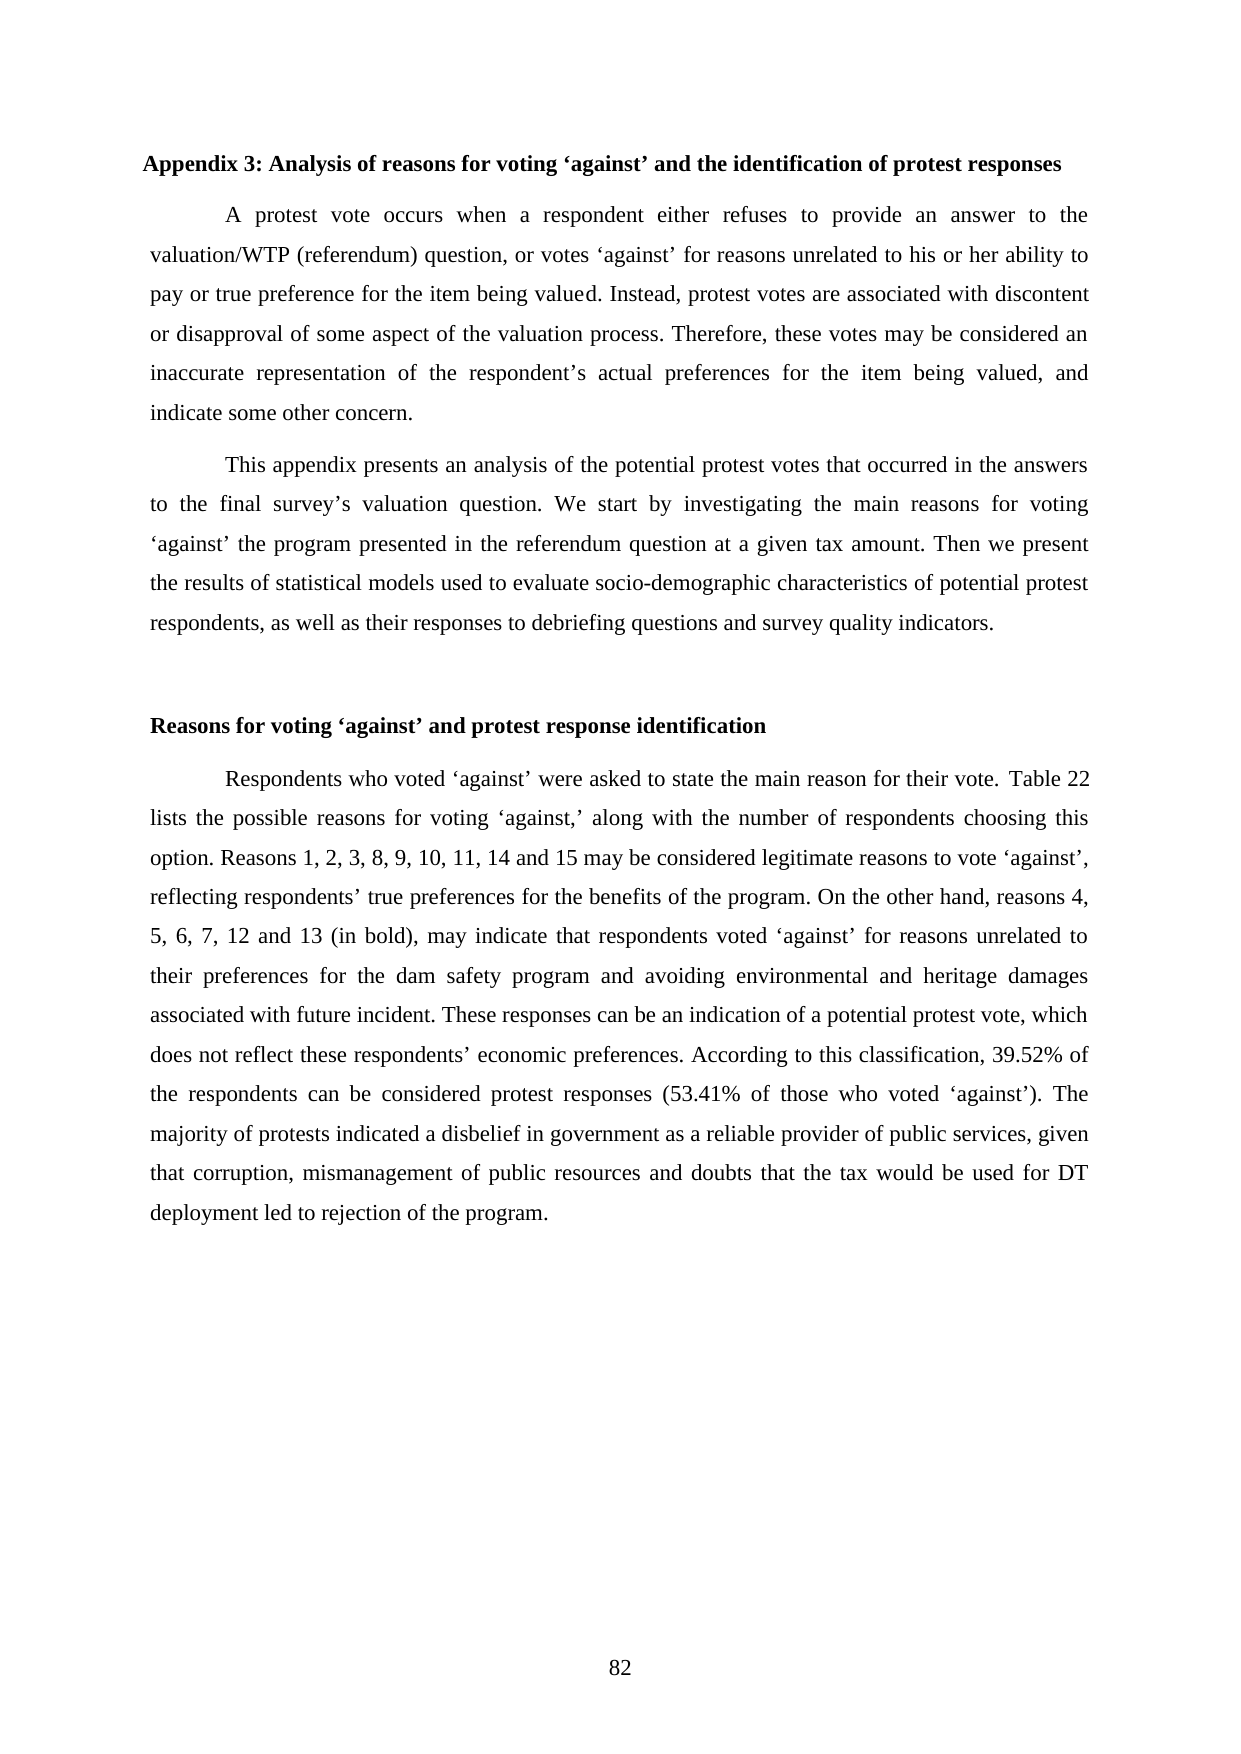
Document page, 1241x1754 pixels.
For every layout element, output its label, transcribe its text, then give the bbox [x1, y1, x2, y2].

text Reasons for voting ‘against’ and protest response identification [150, 713, 1090, 739]
text A protest vote occurs when a respondent either refuses to provide an answer to the valuation/WTP (referendum) question, or votes ‘against’ for reasons unrelated to his or her ability to pay or true preference for the item being valued. Instead, protest votes are associated with discontent or disapproval of some aspect of the valuation process. Therefore, these votes may be considered an inaccurate representation of the respondent’s actual preferences for the item being valued, and indicate some other concern. [150, 201, 1090, 425]
text This appendix presents an analysis of the potential protest votes that occurred in the answers to the final survey’s valuation question. We start by investigating the main reasons for voting ‘against’ the program presented in the referendum question at a given tax amount. Then we present the results of statistical models used to evaluate socio-demographic characteristics of potential protest respondents, as well as their responses to debriefing questions and survey quality indicators. [150, 451, 1090, 635]
text Respondents who voted ‘against’ were asked to state the main reason for their vote. Table 22 lists the possible reasons for voting ‘against,’ along with the number of respondents choosing this option. Reasons 1, 2, 3, 8, 9, 10, 11, 14 and 15 may be considered legitimate reasons to vote ‘against’, reflecting respondents’ true preferences for the benefits of the program. On the other hand, reasons 4, 5, 6, 7, 12 and 13 (in bold), may indicate that respondents voted ‘against’ for reasons unrelated to their preferences for the dam safety program and avoiding environmental and heritage damages associated with future incident. These responses can be an indication of a potential protest vote, which does not reflect these respondents’ economic preferences. According to this classification, 39.52% of the respondents can be considered protest responses (53.41% of those who voted ‘against’). The majority of protests indicated a disbelief in government as a reliable provider of public services, given that corruption, mismanagement of public resources and doubts that the tax would be used for DT deployment led to rejection of the program. [150, 764, 1090, 1225]
subtitle Appendix 3: Analysis of reasons for voting ‘against’ and the identification of protest responses [142, 150, 1090, 176]
